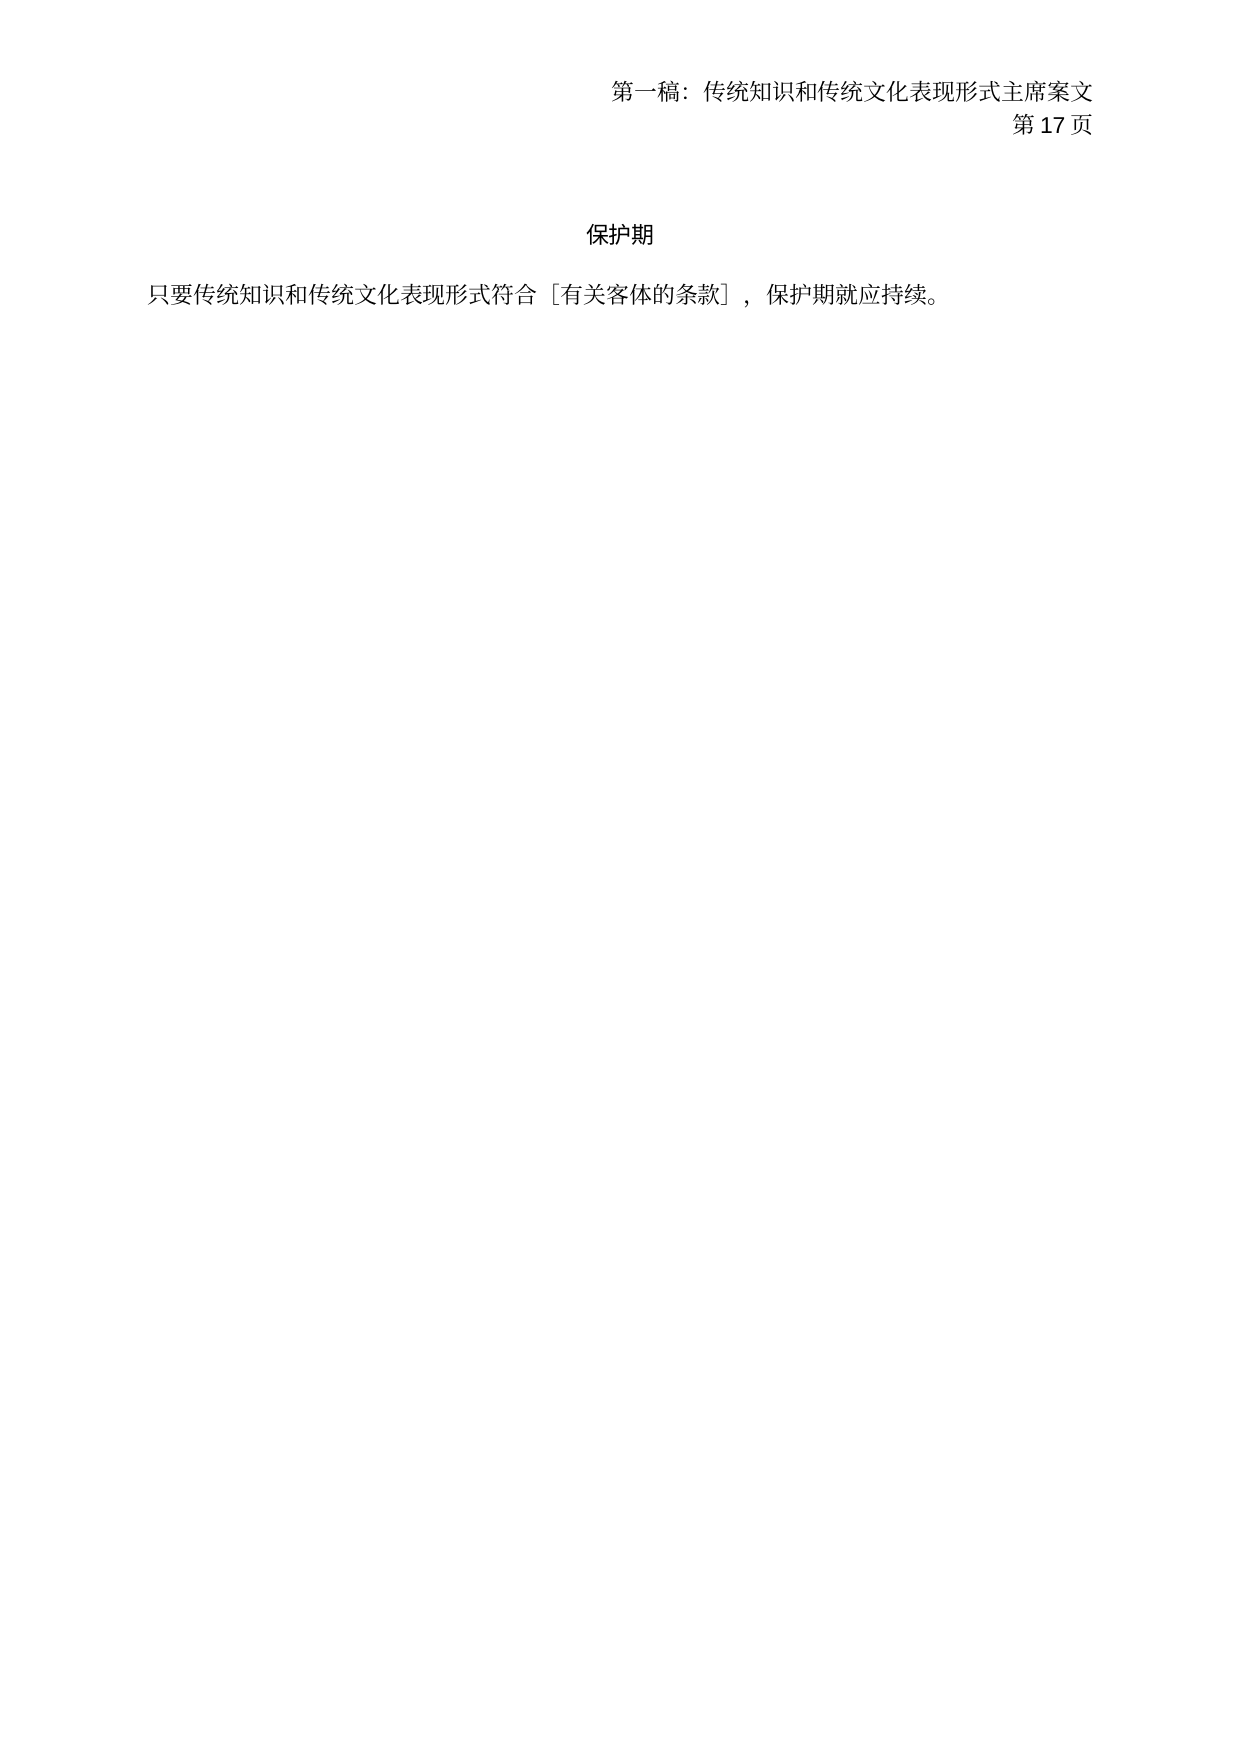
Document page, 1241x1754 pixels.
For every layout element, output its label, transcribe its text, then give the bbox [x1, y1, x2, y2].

text 保护期 [148, 215, 1093, 250]
text 只要传统知识和传统文化表现形式符合［有关客体的条款］，保护期就应持续。 [148, 275, 1093, 311]
